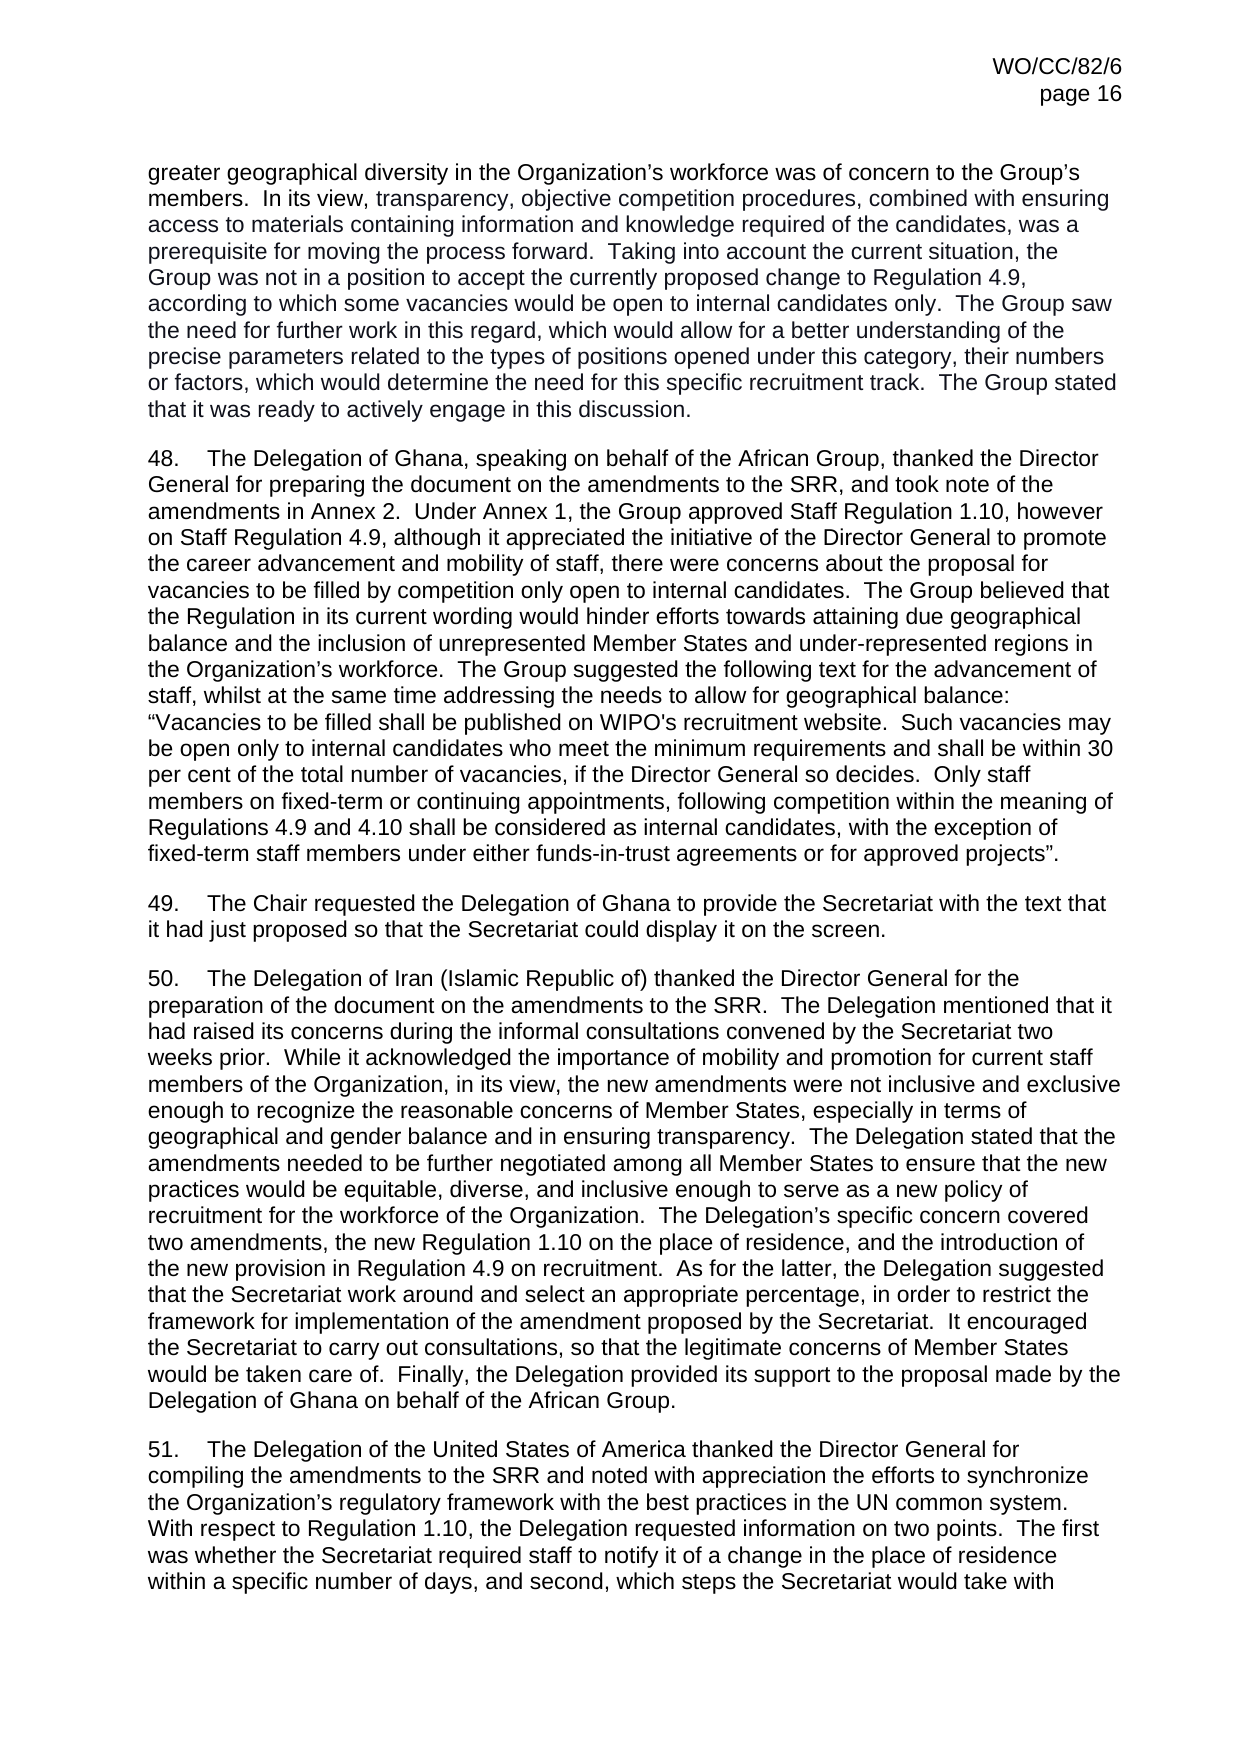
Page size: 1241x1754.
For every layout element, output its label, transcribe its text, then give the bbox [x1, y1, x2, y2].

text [148, 158, 1122, 422]
text The Chair requested the Delegation of Ghana to provide the Secretariat with the text that it had just proposed so that the Secretariat could display it on the screen. [148, 889, 1122, 942]
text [148, 1436, 1122, 1594]
text The Delegation of Iran (Islamic Republic of) thanked the Director General for the preparation of the document on the amendments to the SRR. The Delegation mentioned that it had raised its concerns during the informal consultations convened by the Secretariat two weeks prior. While it acknowledged the importance of mobility and promotion for current staff members of the Organization, in its view, the new amendments were not inclusive and exclusive enough to recognize the reasonable concerns of Member States, especially in terms of geographical and gender balance and in ensuring transparency. The Delegation stated that the amendments needed to be further negotiated among all Member States to ensure that the new practices would be equitable, diverse, and inclusive enough to serve as a new policy of recruitment for the workforce of the Organization. The Delegation’s specific concern covered two amendments, the new Regulation 1.10 on the place of residence, and the introduction of the new provision in Regulation 4.9 on recruitment. As for the latter, the Delegation suggested that the Secretariat work around and select an appropriate percentage, in order to restrict the framework for implementation of the amendment proposed by the Secretariat. It encouraged the Secretariat to carry out consultations, so that the legitimate concerns of Member States would be taken care of. Finally, the Delegation provided its support to the proposal made by the Delegation of Ghana on behalf of the African Group. [148, 965, 1122, 1413]
text The Delegation of Ghana, speaking on behalf of the African Group, thanked the Director General for preparing the document on the amendments to the SRR, and took note of the amendments in Annex 2. Under Annex 1, the Group approved Staff Regulation 1.10, however on Staff Regulation 4.9, although it appreciated the initiative of the Director General to promote the career advancement and mobility of staff, there were concerns about the proposal for vacancies to be filled by competition only open to internal candidates. The Group believed that the Regulation in its current wording would hinder efforts towards attaining due geographical balance and the inclusion of unrepresented Member States and under-represented regions in the Organization’s workforce. The Group suggested the following text for the advancement of staff, whilst at the same time addressing the needs to allow for geographical balance: “Vacancies to be filled shall be published on WIPO's recruitment website. Such vacancies may be open only to internal candidates who meet the minimum requirements and shall be within 30 per cent of the total number of vacancies, if the Director General so decides. Only staff members on fixed-term or continuing appointments, following competition within the meaning of Regulations 4.9 and 4.10 shall be considered as internal candidates, with the exception of fixed-term staff members under either funds-in-trust agreements or for approved projects”. [148, 445, 1122, 867]
